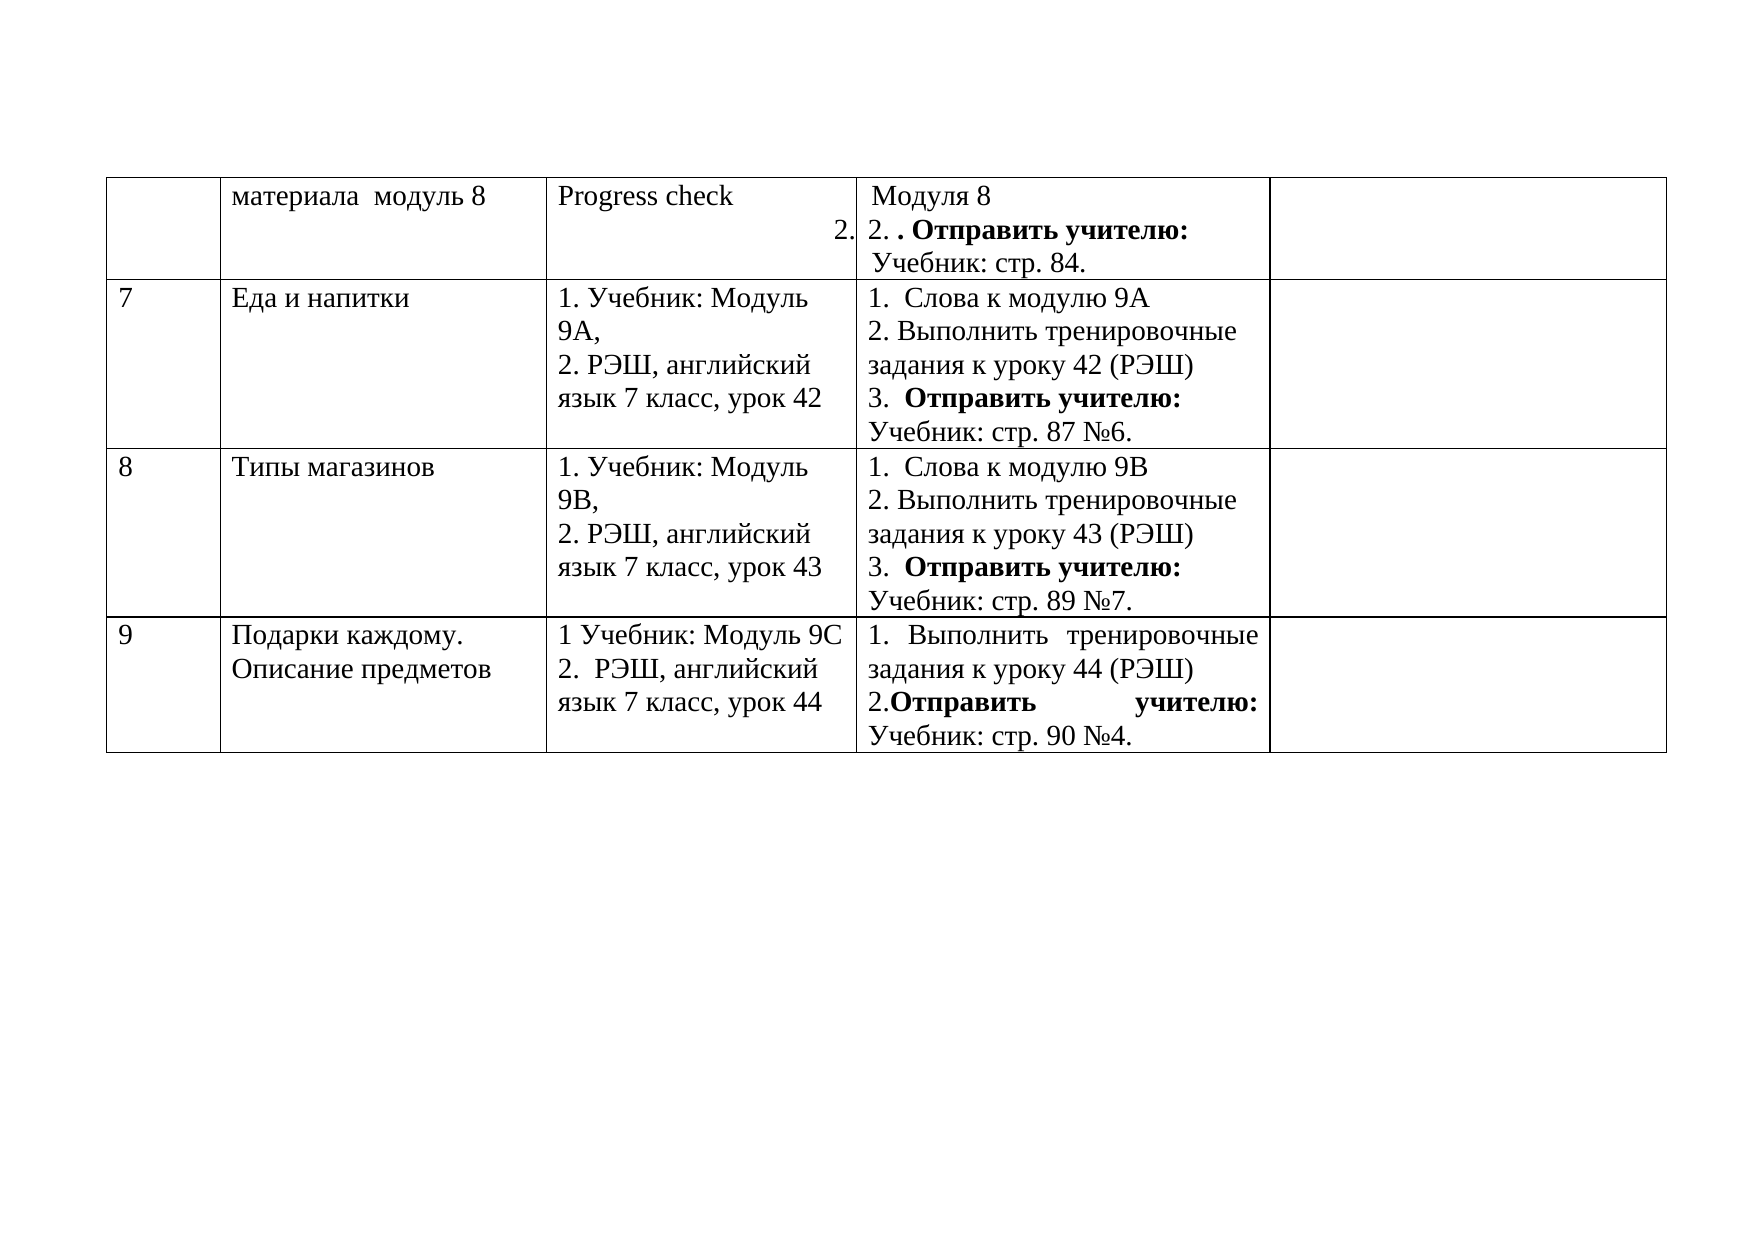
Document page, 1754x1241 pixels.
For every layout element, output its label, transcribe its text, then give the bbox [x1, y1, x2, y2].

table_cell 8 [107, 449, 220, 616]
table_cell [1271, 449, 1666, 616]
table_cell 9 [107, 618, 220, 752]
table_cell [1271, 618, 1666, 752]
table_cell [1271, 178, 1666, 279]
table_cell [1271, 280, 1666, 448]
table_cell 1 Учебник: Модуль 9С 2. РЭШ, английский язык 7 класс, урок 44 [547, 618, 856, 752]
table_cell 6 [107, 178, 220, 279]
table_cell Типы магазинов [221, 449, 546, 616]
table_cell 7 [107, 280, 220, 448]
table_cell 1. Слова к модулю 9А 2. Выполнить тренировочные задания к уроку 42 (РЭШ) 3. Отправить учителю: Учебник: стр. 87 №6. [857, 280, 1269, 448]
table_cell Подарки каждому. Описание предметов [221, 618, 546, 752]
table_cell 1. Выполнить тренировочные задания к уроку 44 (РЭШ) 2.Отправить учителю: Учебник: стр. 90 №4. [857, 618, 1269, 752]
table_cell Еда и напитки [221, 280, 546, 448]
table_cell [221, 178, 546, 279]
table_cell 1. Учебник: Модуль 9B, 2. РЭШ, английский язык 7 класс, урок 43 [547, 449, 856, 616]
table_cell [857, 178, 1269, 279]
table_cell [547, 178, 856, 279]
table_cell 1. Учебник: Модуль 9А, 2. РЭШ, английский язык 7 класс, урок 42 [547, 280, 856, 448]
table_cell 1. Слова к модулю 9B 2. Выполнить тренировочные задания к уроку 43 (РЭШ) 3. Отправить учителю: Учебник: стр. 89 №7. [857, 449, 1269, 616]
